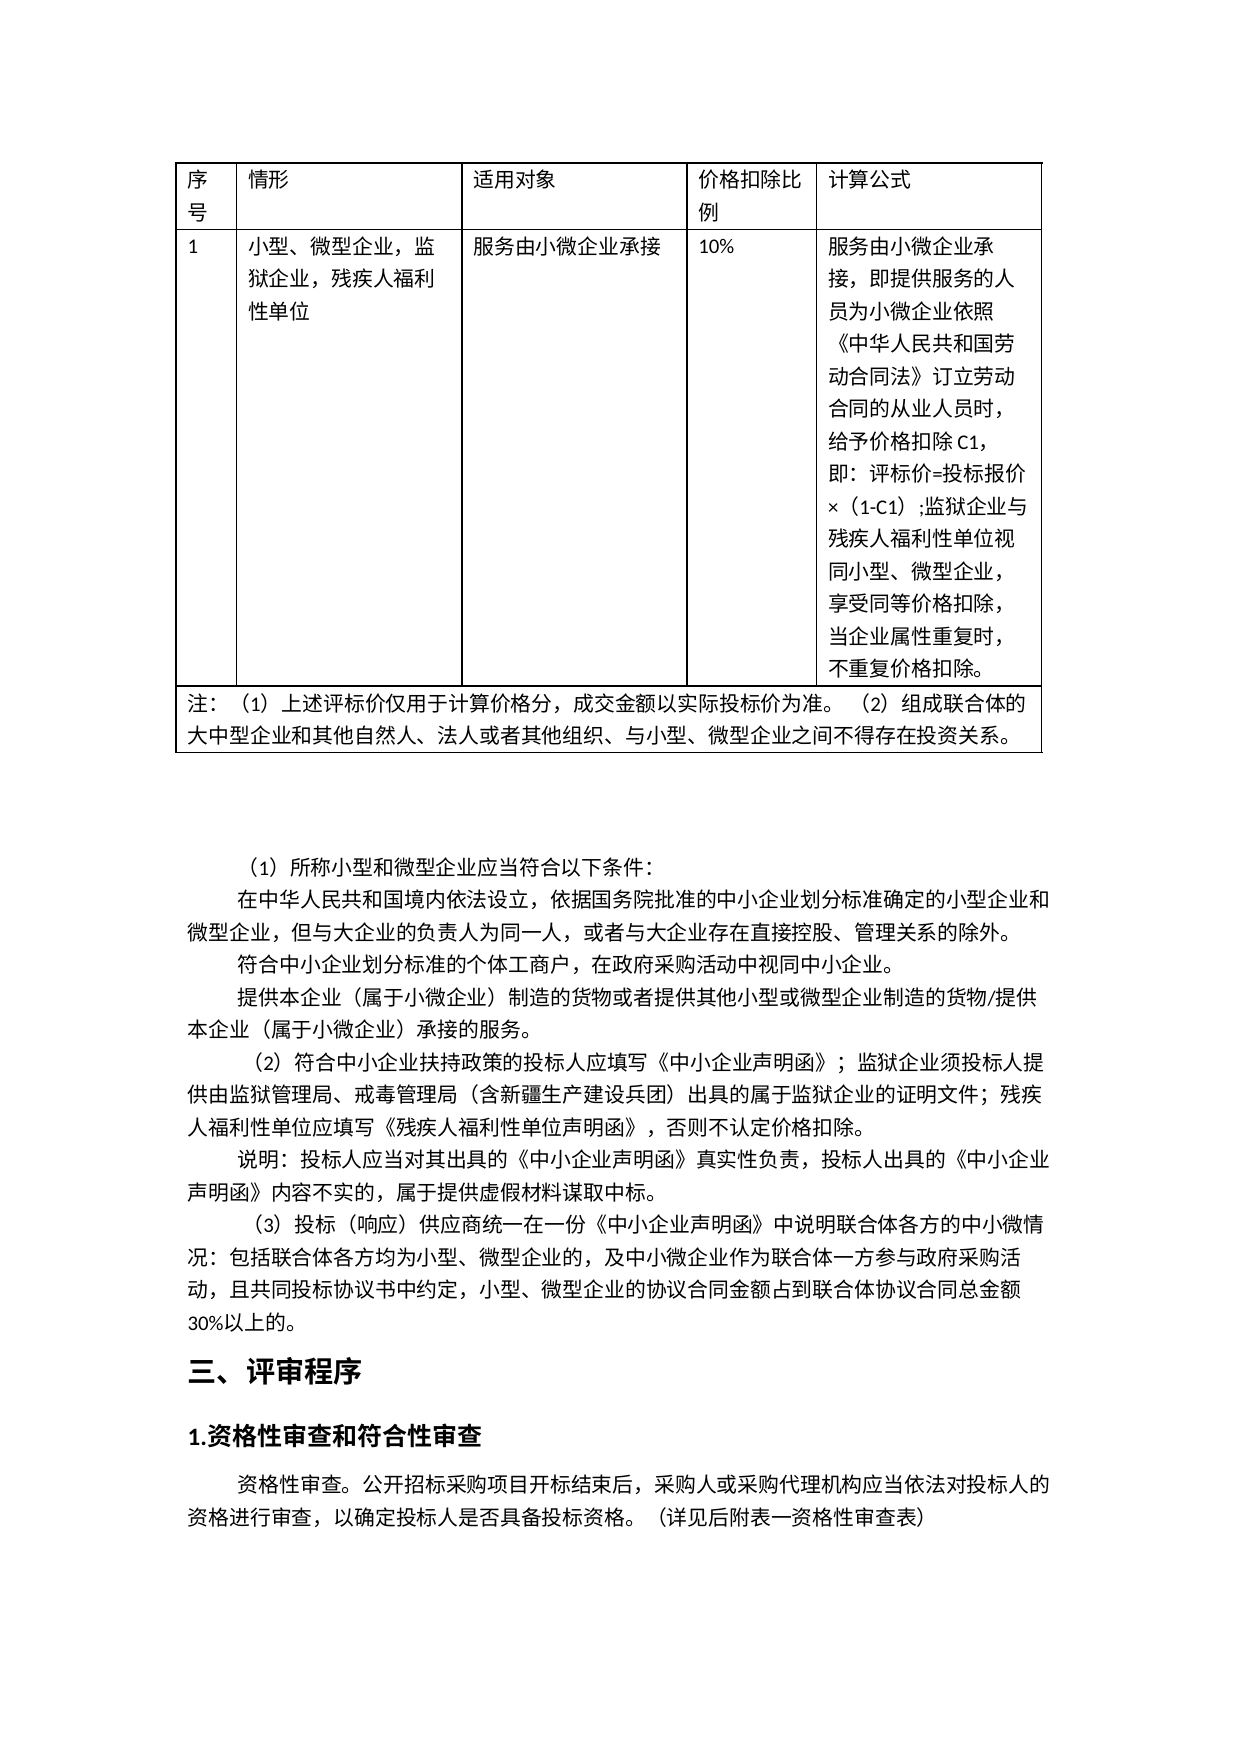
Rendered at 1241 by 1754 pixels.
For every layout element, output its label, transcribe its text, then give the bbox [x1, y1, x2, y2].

text （2）符合中小企业扶持政策的投标人应填写《中小企业声明函》；监狱企业须投标人提供由监狱管理局、戒毒管理局（含新疆生产建设兵团）出具的属于监狱企业的证明文件；残疾人福利性单位应填写《残疾人福利性单位声明函》，否则不认定价格扣除。 [187, 1046, 1053, 1143]
text 在中华人民共和国境内依法设立，依据国务院批准的中小企业划分标准确定的小型企业和微型企业，但与大企业的负责人为同一人，或者与大企业存在直接控股、管理关系的除外。 [187, 883, 1053, 948]
text 资格性审查。公开招标采购项目开标结束后，采购人或采购代理机构应当依法对投标人的资格进行审查，以确定投标人是否具备投标资格。（详见后附表一资格性审查表） [187, 1468, 1053, 1533]
text 提供本企业（属于小微企业）制造的货物或者提供其他小型或微型企业制造的货物/提供本企业（属于小微企业）承接的服务。 [187, 981, 1053, 1046]
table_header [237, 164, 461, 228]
text 三、评审程序 [187, 1338, 1053, 1403]
text 1.资格性审查和符合性审查 [187, 1403, 1053, 1468]
text （3）投标（响应）供应商统一在一份《中小企业声明函》中说明联合体各方的中小微情况：包括联合体各方均为小型、微型企业的，及中小微企业作为联合体一方参与政府采购活动，且共同投标协议书中约定，小型、微型企业的协议合同金额占到联合体协议合同总金额30%以上的。 [187, 1208, 1053, 1338]
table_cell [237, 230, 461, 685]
text 符合中小企业划分标准的个体工商户，在政府采购活动中视同中小企业。 [187, 948, 1053, 981]
text （1）所称小型和微型企业应当符合以下条件： [187, 851, 1053, 883]
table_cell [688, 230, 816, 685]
text 说明：投标人应当对其出具的《中小企业声明函》真实性负责，投标人出具的《中小企业声明函》内容不实的，属于提供虚假材料谋取中标。 [187, 1143, 1053, 1208]
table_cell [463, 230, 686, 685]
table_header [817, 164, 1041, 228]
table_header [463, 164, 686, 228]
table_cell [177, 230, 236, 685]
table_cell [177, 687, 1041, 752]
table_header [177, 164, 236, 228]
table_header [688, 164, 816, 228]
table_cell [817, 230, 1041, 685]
